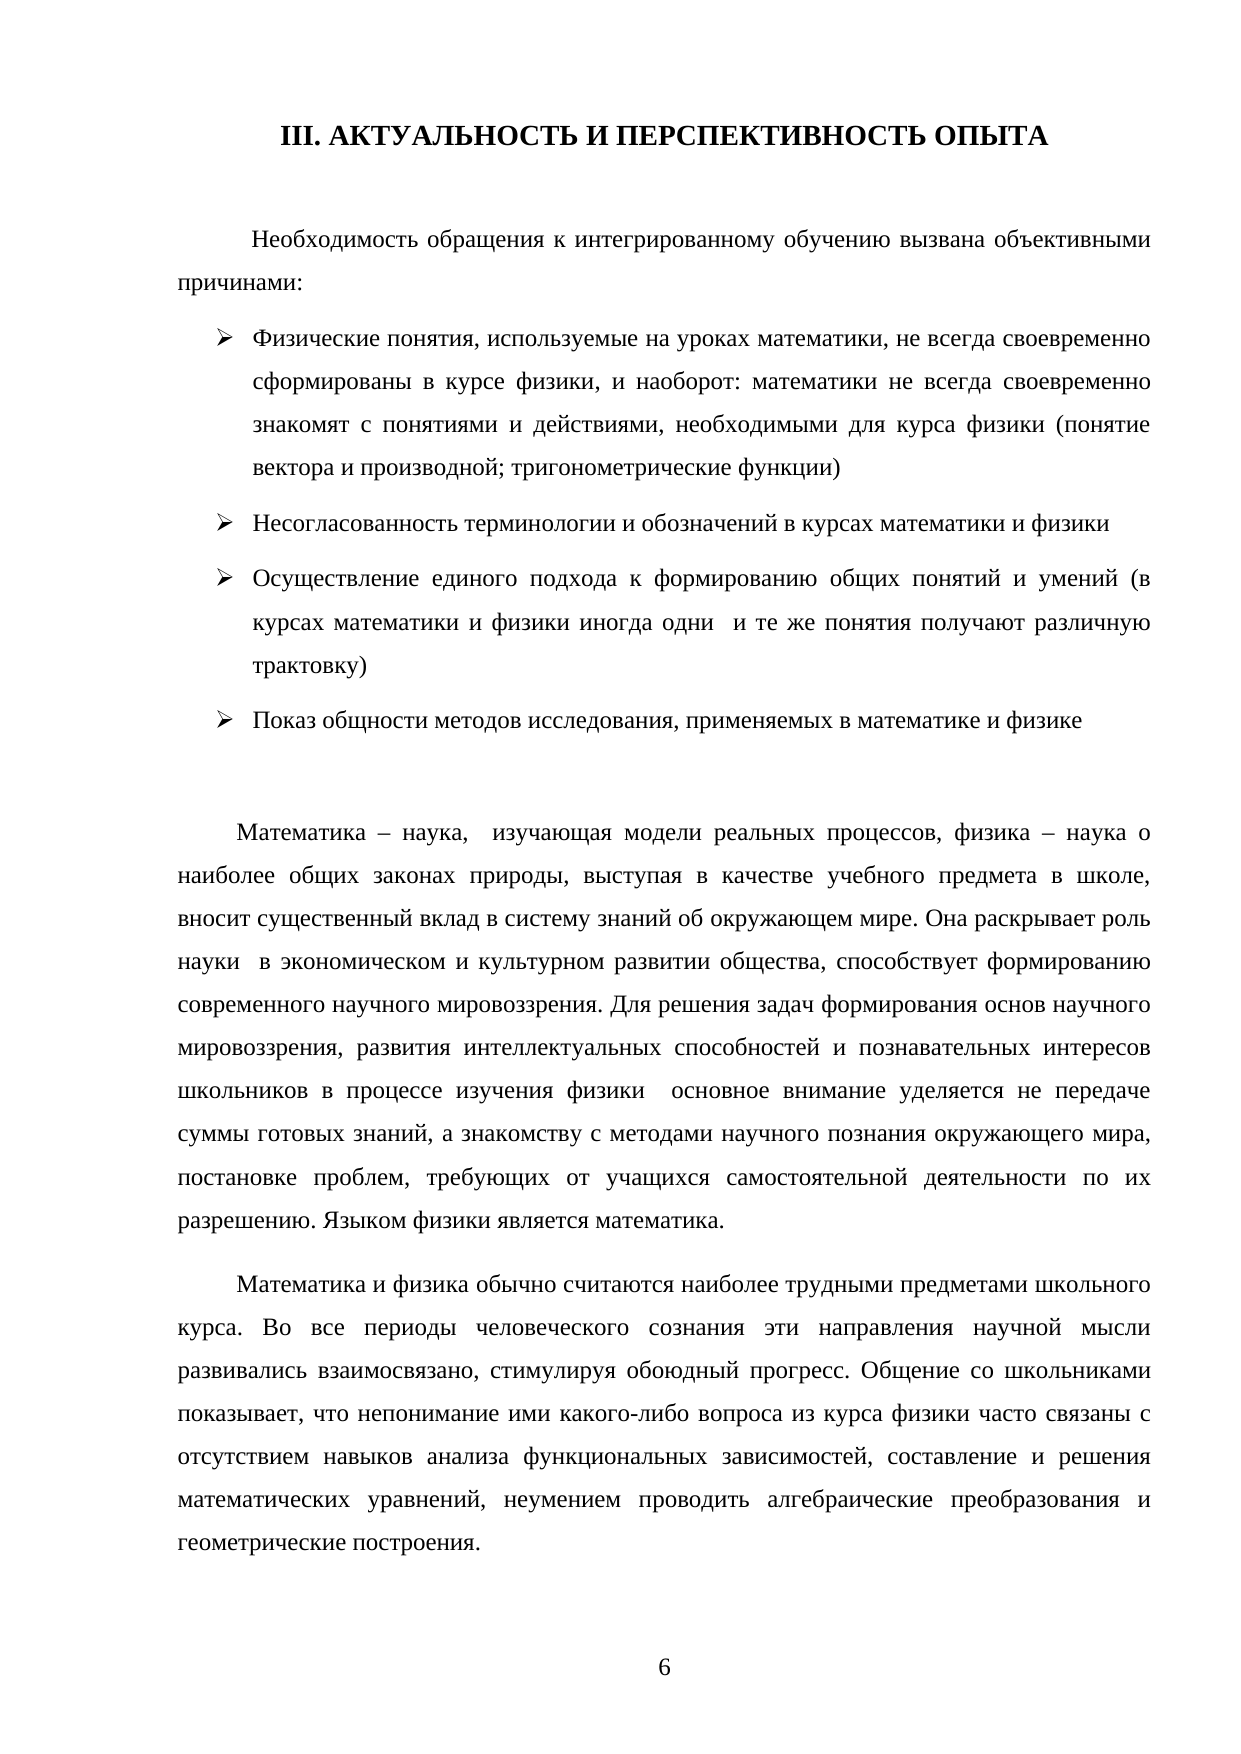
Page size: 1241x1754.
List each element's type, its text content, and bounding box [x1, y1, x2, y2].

list Осуществление единого подхода к формированию общих понятий и умений (в курсах математики и физики иногда одни и те же понятия получают различную трактовку) [215, 563, 1152, 678]
text Математика и физика обычно считаются наиболее трудными предметами школьного курса. Во все периоды человеческого сознания эти направления научной мысли развивались взаимосвязано, стимулируя обоюдный прогресс. Общение со школьниками показывает, что непонимание ими какого-либо вопроса из курса физики часто связаны с отсутствием навыков анализа функциональных зависимостей, составление и решения математических уравнений, неумением проводить алгебраические преобразования и геометрические построения. [177, 1269, 1152, 1556]
list Показ общности методов исследования, применяемых в математике и физике [215, 705, 1152, 734]
list Несогласованность терминологии и обозначений в курсах математики и физики [215, 508, 1152, 537]
list Физические понятия, используемые на уроках математики, не всегда своевременно сформированы в курсе физики, и наоборот: математики не всегда своевременно знакомят с понятиями и действиями, необходимыми для курса физики (понятие вектора и производной; тригонометрические функции) [215, 323, 1152, 481]
text III. АКТУАЛЬНОСТЬ И ПЕРСПЕКТИВНОСТЬ ОПЫТА [177, 118, 1152, 152]
text Математика – наука, изучающая модели реальных процессов, физика – наука о наиболее общих законах природы, выступая в качестве учебного предмета в школе, вносит существенный вклад в систему знаний об окружающем мире. Она раскрывает роль науки в экономическом и культурном развитии общества, способствует формированию современного научного мировоззрения. Для решения задач формирования основ научного мировоззрения, развития интеллектуальных способностей и познавательных интересов школьников в процессе изучения физики основное внимание уделяется не передаче суммы готовых знаний, а знакомству с методами научного познания окружающего мира, постановке проблем, требующих от учащихся самостоятельной деятельности по их разрешению. Языком физики является математика. [177, 817, 1152, 1233]
text Необходимость обращения к интегрированному обучению вызвана объективными причинами: [177, 224, 1152, 296]
